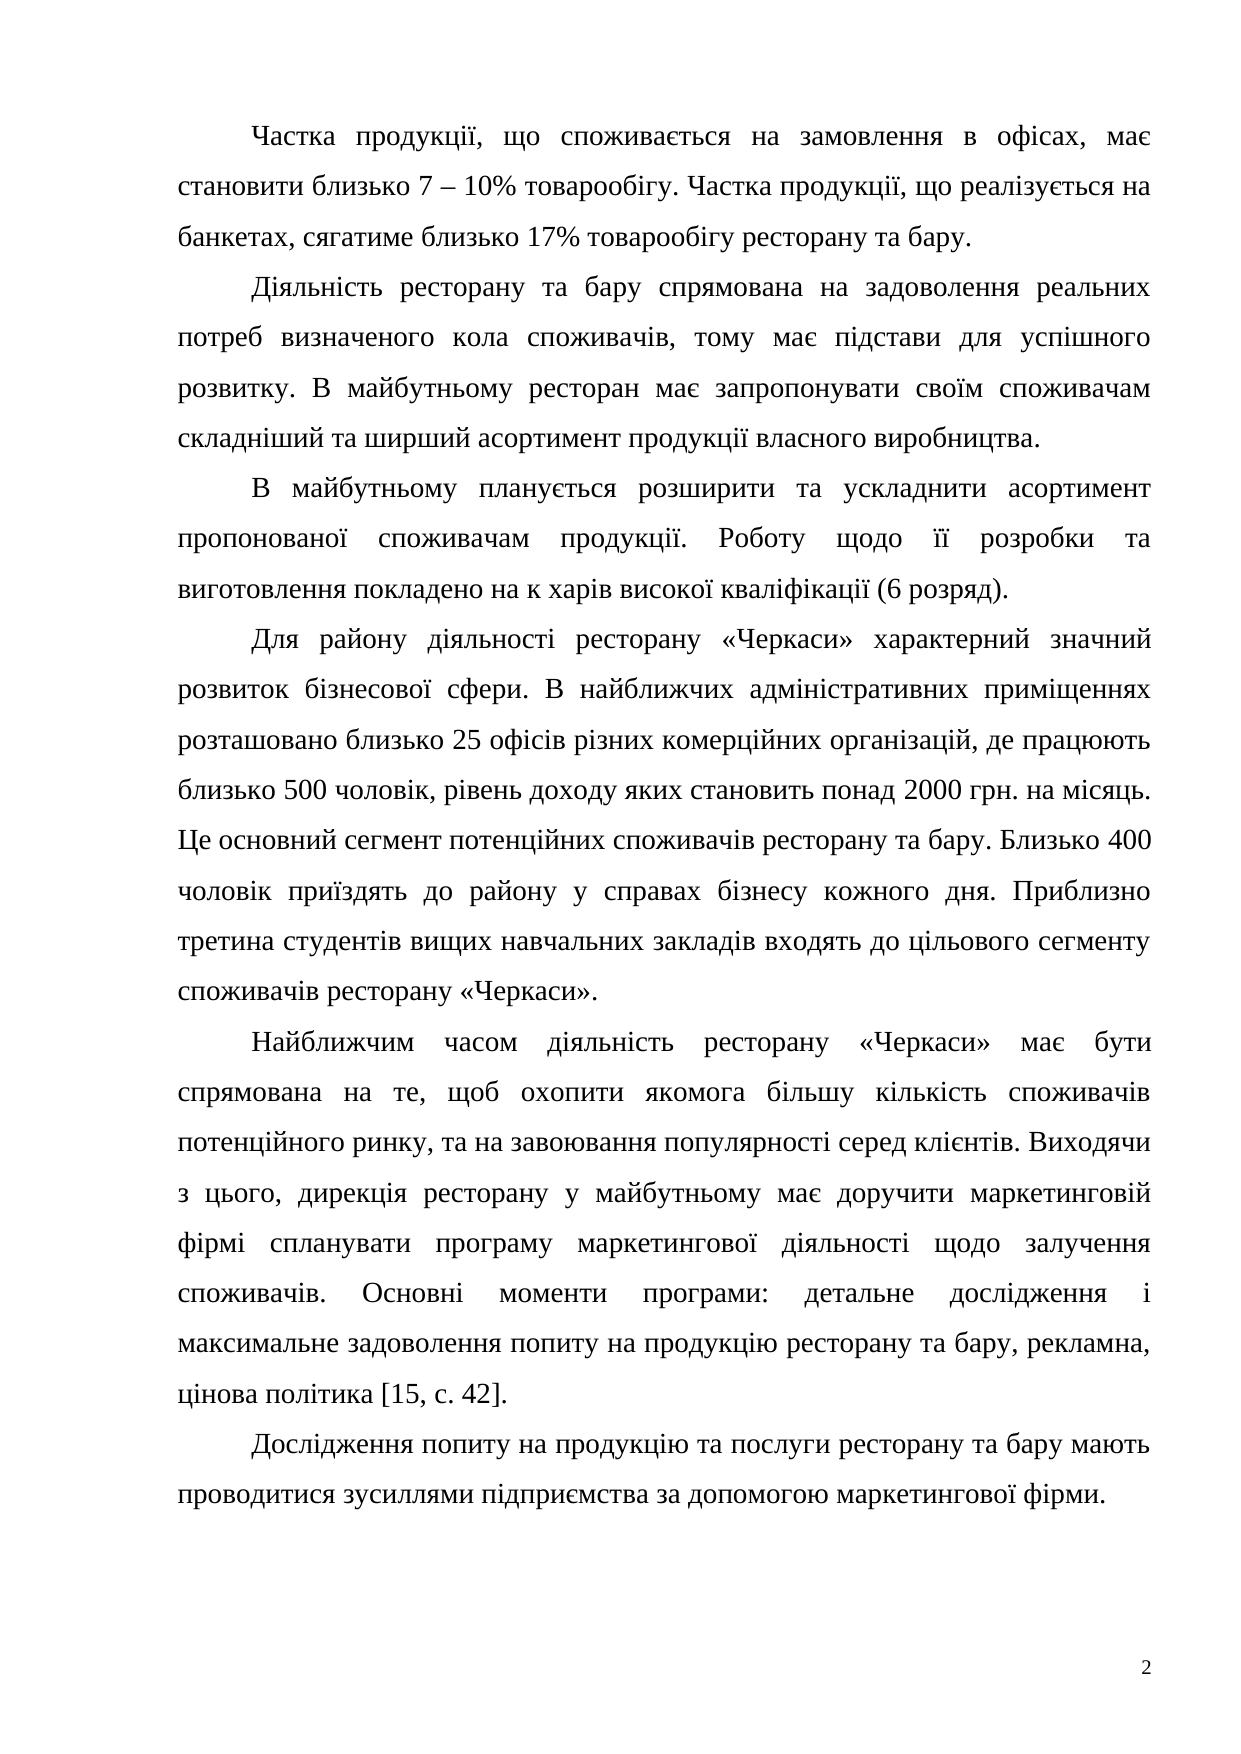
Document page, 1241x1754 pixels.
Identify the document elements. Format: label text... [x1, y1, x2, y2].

text Найближчим часом діяльність ресторану «Черкаси» має бути спрямована на те, щоб охопити якомога більшу кількість споживачів потенційного ринку, та на завоювання популярності серед клієнтів. Виходячи з цього, дирекція ресторану у майбутньому має доручити маркетинговій фірмі спланувати програму маркетингової діяльності щодо залучення споживачів. Основні моменти програми: детальне дослідження і максимальне задоволення попиту на продукцію ресторану та бару, рекламна, цінова політика [15, c. 42]. [177, 1024, 1152, 1409]
text В майбутньому планується розширити та ускладнити асортимент пропонованої споживачам продукції. Роботу щодо її розробки та виготовлення покладено на к харів високої кваліфікації (6 розряд). [177, 470, 1152, 604]
text Діяльність ресторану та бару спрямована на задоволення реальних потреб визначеного кола споживачів, тому має підстави для успішного розвитку. В майбутньому ресторан має запропонувати своїм споживачам складніший та ширший асортимент продукції власного виробництва. [177, 269, 1152, 453]
text Дослідження попиту на продукцію та послуги ресторану та бару мають проводитися зусиллями підприємства за допомогою маркетингової фірми. [177, 1426, 1152, 1510]
text Для району діяльності ресторану «Черкаси» характерний значний розвиток бізнесової сфери. В найближчих адміністративних приміщеннях розташовано близько 25 офісів різних комерційних організацій, де працюють близько 500 чоловік, рівень доходу яких становить понад 2000 грн. на місяць. Це основний сегмент потенційних споживачів ресторану та бару. Близько 400 чоловік приїздять до району у справах бізнесу кожного дня. Приблизно третина студентів вищих навчальних закладів входять до цільового сегменту споживачів ресторану «Черкаси». [177, 621, 1152, 1007]
text Частка продукції, що споживається на замовлення в офісах, має становити близько 7 – 10% товарообігу. Частка продукції, що реалізується на банкетах, сягатиме близько 17% товарообігу ресторану та бару. [177, 118, 1152, 252]
